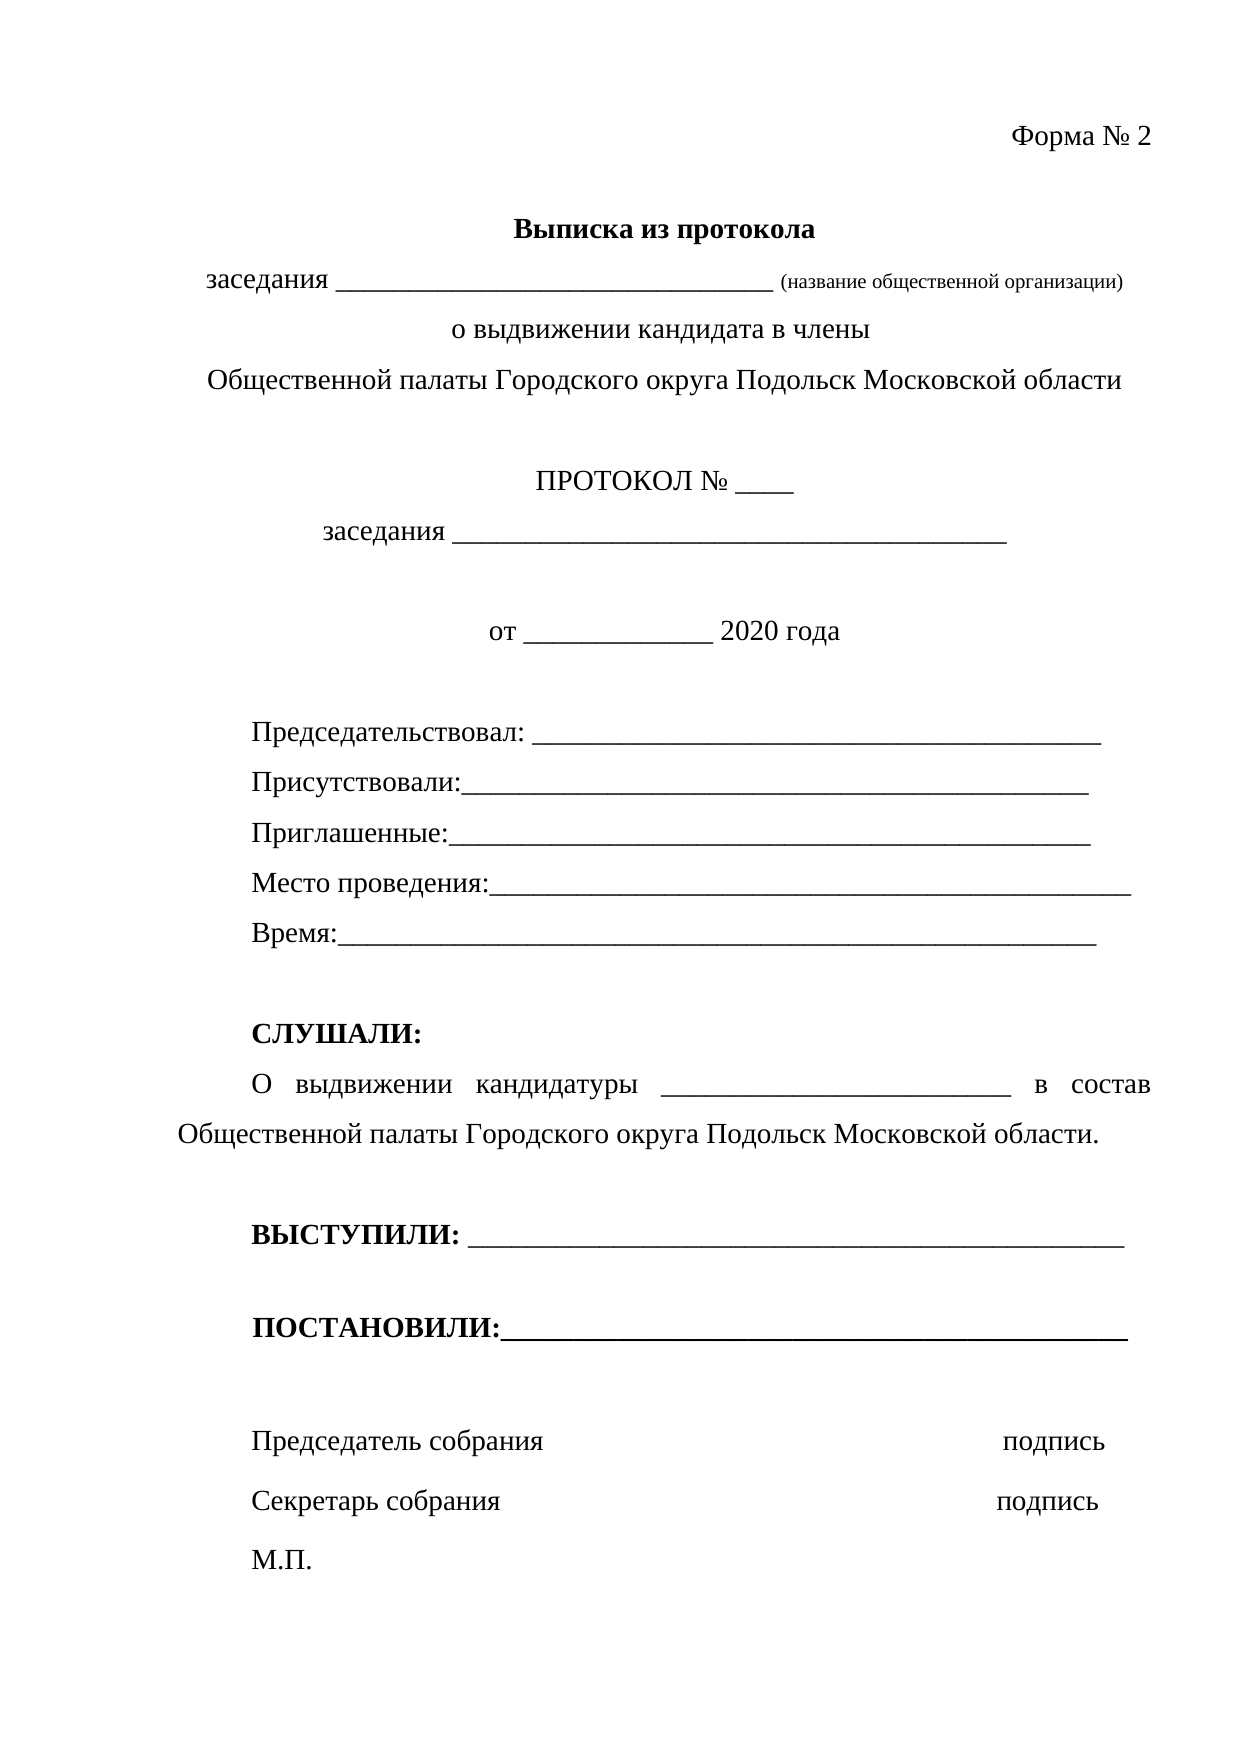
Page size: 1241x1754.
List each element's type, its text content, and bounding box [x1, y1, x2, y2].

text Присутствовали:___________________________________________ [177, 764, 1152, 798]
text заседания ______________________________ (название общественной организации) [177, 261, 1152, 295]
text Председательствовал: _______________________________________ [177, 714, 1152, 748]
text заседания ______________________________________ [177, 513, 1152, 546]
text Место проведения:____________________________________________ [177, 865, 1152, 899]
text М.П. [177, 1542, 1152, 1576]
text ПОСТАНОВИЛИ:___________________________________________ [252, 1310, 1152, 1344]
text от _____________ 2020 года [177, 613, 1152, 647]
text ВЫСТУПИЛИ: _____________________________________________ [177, 1217, 1152, 1251]
text Приглашенные:____________________________________________ [177, 815, 1152, 848]
text О выдвижении кандидатуры ________________________ в состав Общественной палаты Городского округа Подольск Московской области. [177, 1066, 1152, 1150]
text Председатель собрания подпись [177, 1423, 1152, 1457]
text Выписка из протокола [177, 211, 1152, 244]
text о выдвижении кандидата в члены Общественной палаты Городского округа Подольск Московской области [177, 312, 1152, 396]
text СЛУШАЛИ: [177, 1016, 1152, 1049]
text Время:____________________________________________________ [177, 915, 1152, 949]
text ПРОТОКОЛ № ____ [177, 463, 1152, 496]
text Секретарь собрания подпись [177, 1483, 1152, 1516]
text Форма № 2 [177, 118, 1152, 152]
